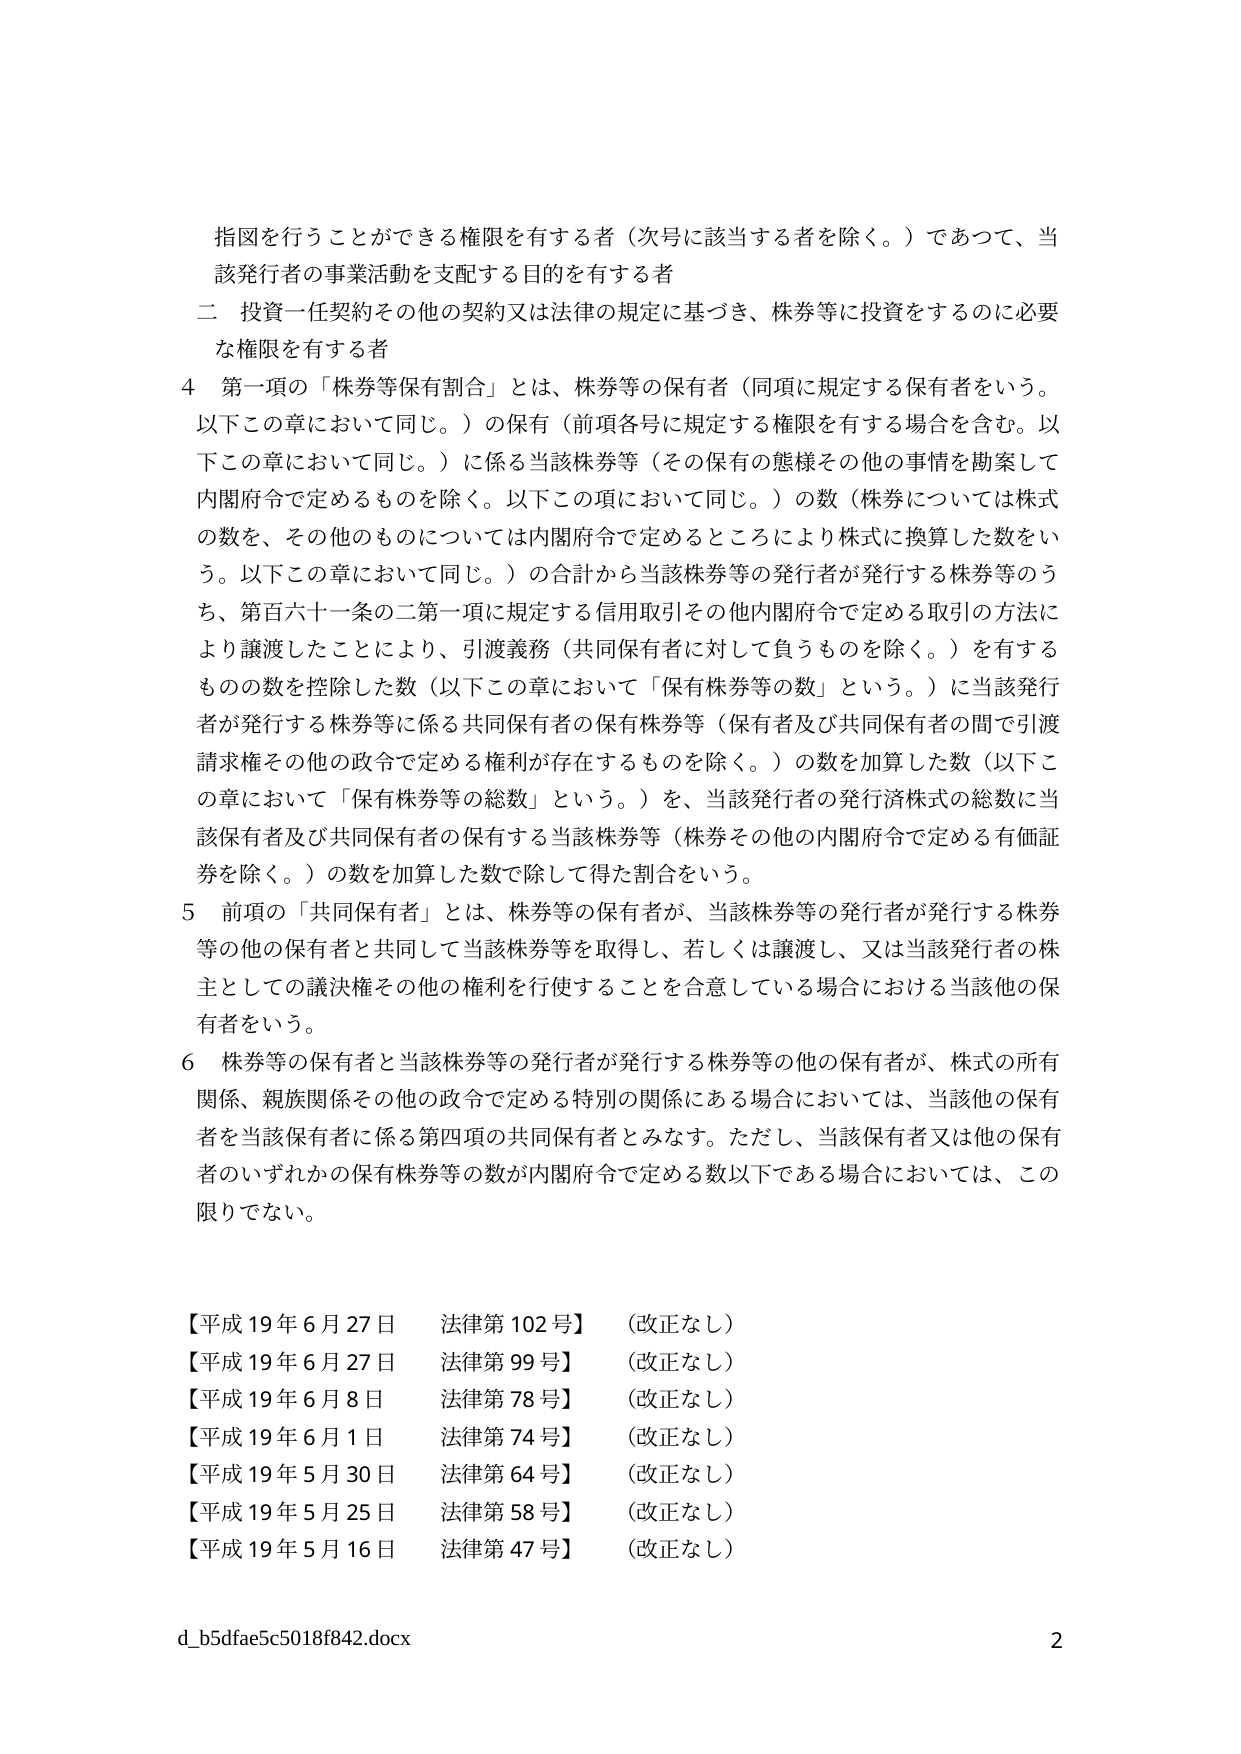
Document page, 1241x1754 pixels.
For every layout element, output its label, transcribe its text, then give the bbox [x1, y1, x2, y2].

text 二 投資一任契約その他の契約又は法律の規定に基づき、株券等に投資をするのに必要な権限を有する者 [196, 292, 1063, 367]
text 【平成19年6月1日 法律第74号】 （改正なし） [177, 1417, 1063, 1454]
text ６ 株券等の保有者と当該株券等の発行者が発行する株券等の他の保有者が、株式の所有関係、親族関係その他の政令で定める特別の関係にある場合においては、当該他の保有者を当該保有者に係る第四項の共同保有者とみなす。ただし、当該保有者又は他の保有者のいずれかの保有株券等の数が内閣府令で定める数以下である場合においては、この限りでない。 [177, 1042, 1063, 1229]
text 【平成19年6月27日 法律第99号】 （改正なし） [177, 1342, 1063, 1379]
text 【平成19年5月25日 法律第58号】 （改正なし） [177, 1492, 1063, 1529]
text 【平成19年6月27日 法律第102号】 （改正なし） [177, 1304, 1063, 1342]
text 【平成19年5月16日 法律第47号】 （改正なし） [177, 1529, 1063, 1567]
text 【平成19年5月30日 法律第64号】 （改正なし） [177, 1454, 1063, 1492]
text 【平成19年6月8日 法律第78号】 （改正なし） [177, 1379, 1063, 1417]
text ４ 第一項の「株券等保有割合」とは、株券等の保有者（同項に規定する保有者をいう。以下この章において同じ。）の保有（前項各号に規定する権限を有する場合を含む。以下この章において同じ。）に係る当該株券等（その保有の態様その他の事情を勘案して内閣府令で定めるものを除く。以下この項において同じ。）の数（株券については株式の数を、その他のものについては内閣府令で定めるところにより株式に換算した数をいう。以下この章において同じ。）の合計から当該株券等の発行者が発行する株券等のうち、第百六十一条の二第一項に規定する信用取引その他内閣府令で定める取引の方法により譲渡したことにより、引渡義務（共同保有者に対して負うものを除く。）を有するものの数を控除した数（以下この章において「保有株券等の数」という。）に当該発行者が発行する株券等に係る共同保有者の保有株券等（保有者及び共同保有者の間で引渡請求権その他の政令で定める権利が存在するものを除く。）の数を加算した数（以下この章において「保有株券等の総数」という。）を、当該発行者の発行済株式の総数に当該保有者及び共同保有者の保有する当該株券等（株券その他の内閣府令で定める有価証券を除く。）の数を加算した数で除して得た割合をいう。 [177, 367, 1063, 892]
text ５ 前項の「共同保有者」とは、株券等の保有者が、当該株券等の発行者が発行する株券等の他の保有者と共同して当該株券等を取得し、若しくは譲渡し、又は当該発行者の株主としての議決権その他の権利を行使することを合意している場合における当該他の保有者をいう。 [177, 892, 1063, 1042]
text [196, 217, 1063, 292]
